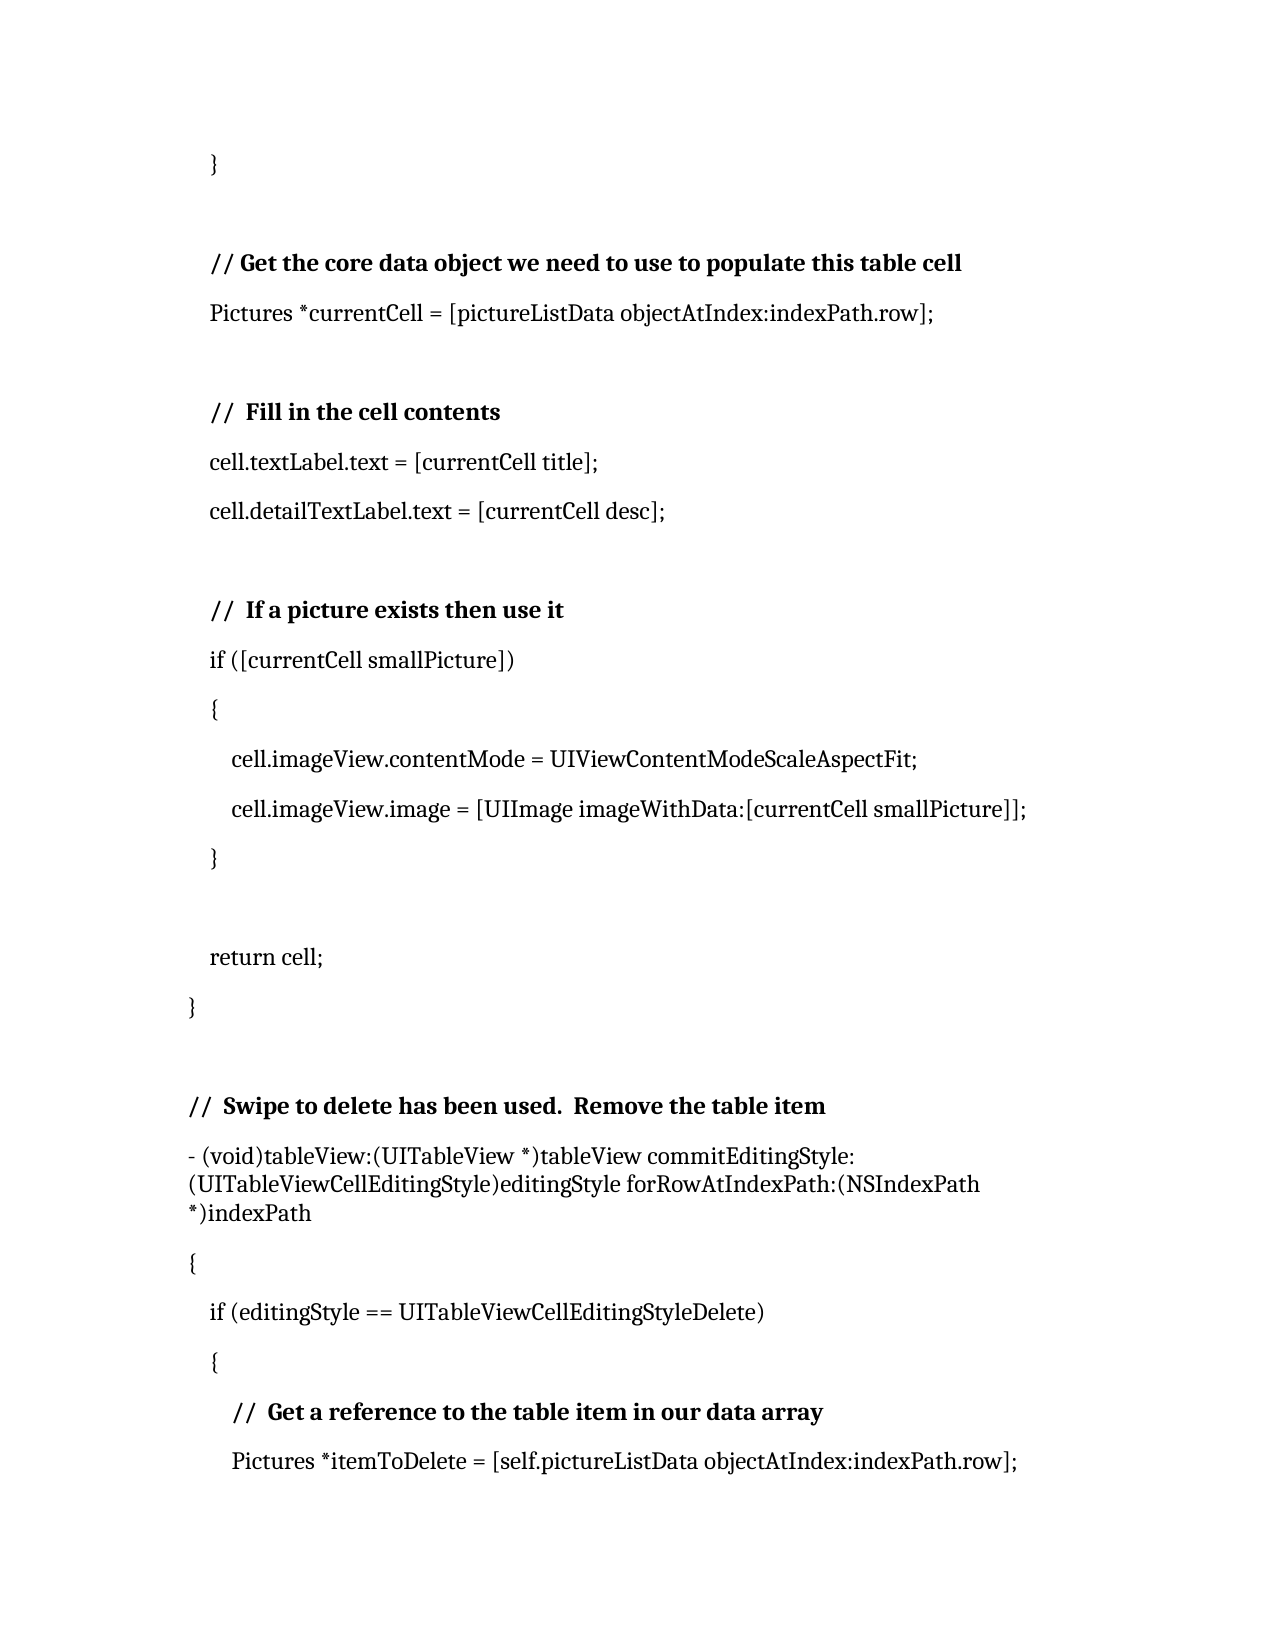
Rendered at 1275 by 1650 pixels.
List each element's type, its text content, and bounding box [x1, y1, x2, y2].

text cell.imageView.contentMode = UIViewContentModeScaleAspectFit; [187, 745, 1087, 774]
text if (editingStyle == UITableViewCellEditingStyleDelete) [187, 1298, 1087, 1327]
text { [187, 1348, 1087, 1377]
text return cell; [187, 943, 1087, 972]
text Pictures *itemToDelete = [self.pictureListData objectAtIndex:indexPath.row]; [187, 1447, 1087, 1476]
text } [187, 150, 1087, 179]
text // Get the core data object we need to use to populate this table cell [187, 249, 1087, 278]
text cell.detailTextLabel.text = [currentCell desc]; [187, 497, 1087, 526]
text { [187, 1249, 1087, 1277]
text // Swipe to delete has been used. Remove the table item [187, 1092, 1087, 1121]
text } [187, 844, 1087, 873]
text // Get a reference to the table item in our data array [187, 1397, 1087, 1426]
text - (void)tableView:(UITableView *)tableView commitEditingStyle:(UITableViewCellEditingStyle)editingStyle forRowAtIndexPath:(NSIndexPath *)indexPath [187, 1142, 1087, 1228]
text // If a picture exists then use it [187, 596, 1087, 625]
text Pictures *currentCell = [pictureListData objectAtIndex:indexPath.row]; [187, 299, 1087, 327]
text // Fill in the cell contents [187, 398, 1087, 427]
text cell.imageView.image = [UIImage imageWithData:[currentCell smallPicture]]; [187, 794, 1087, 823]
text cell.textLabel.text = [currentCell title]; [187, 447, 1087, 476]
text if ([currentCell smallPicture]) [187, 646, 1087, 674]
text { [187, 695, 1087, 724]
text } [187, 993, 1087, 1022]
